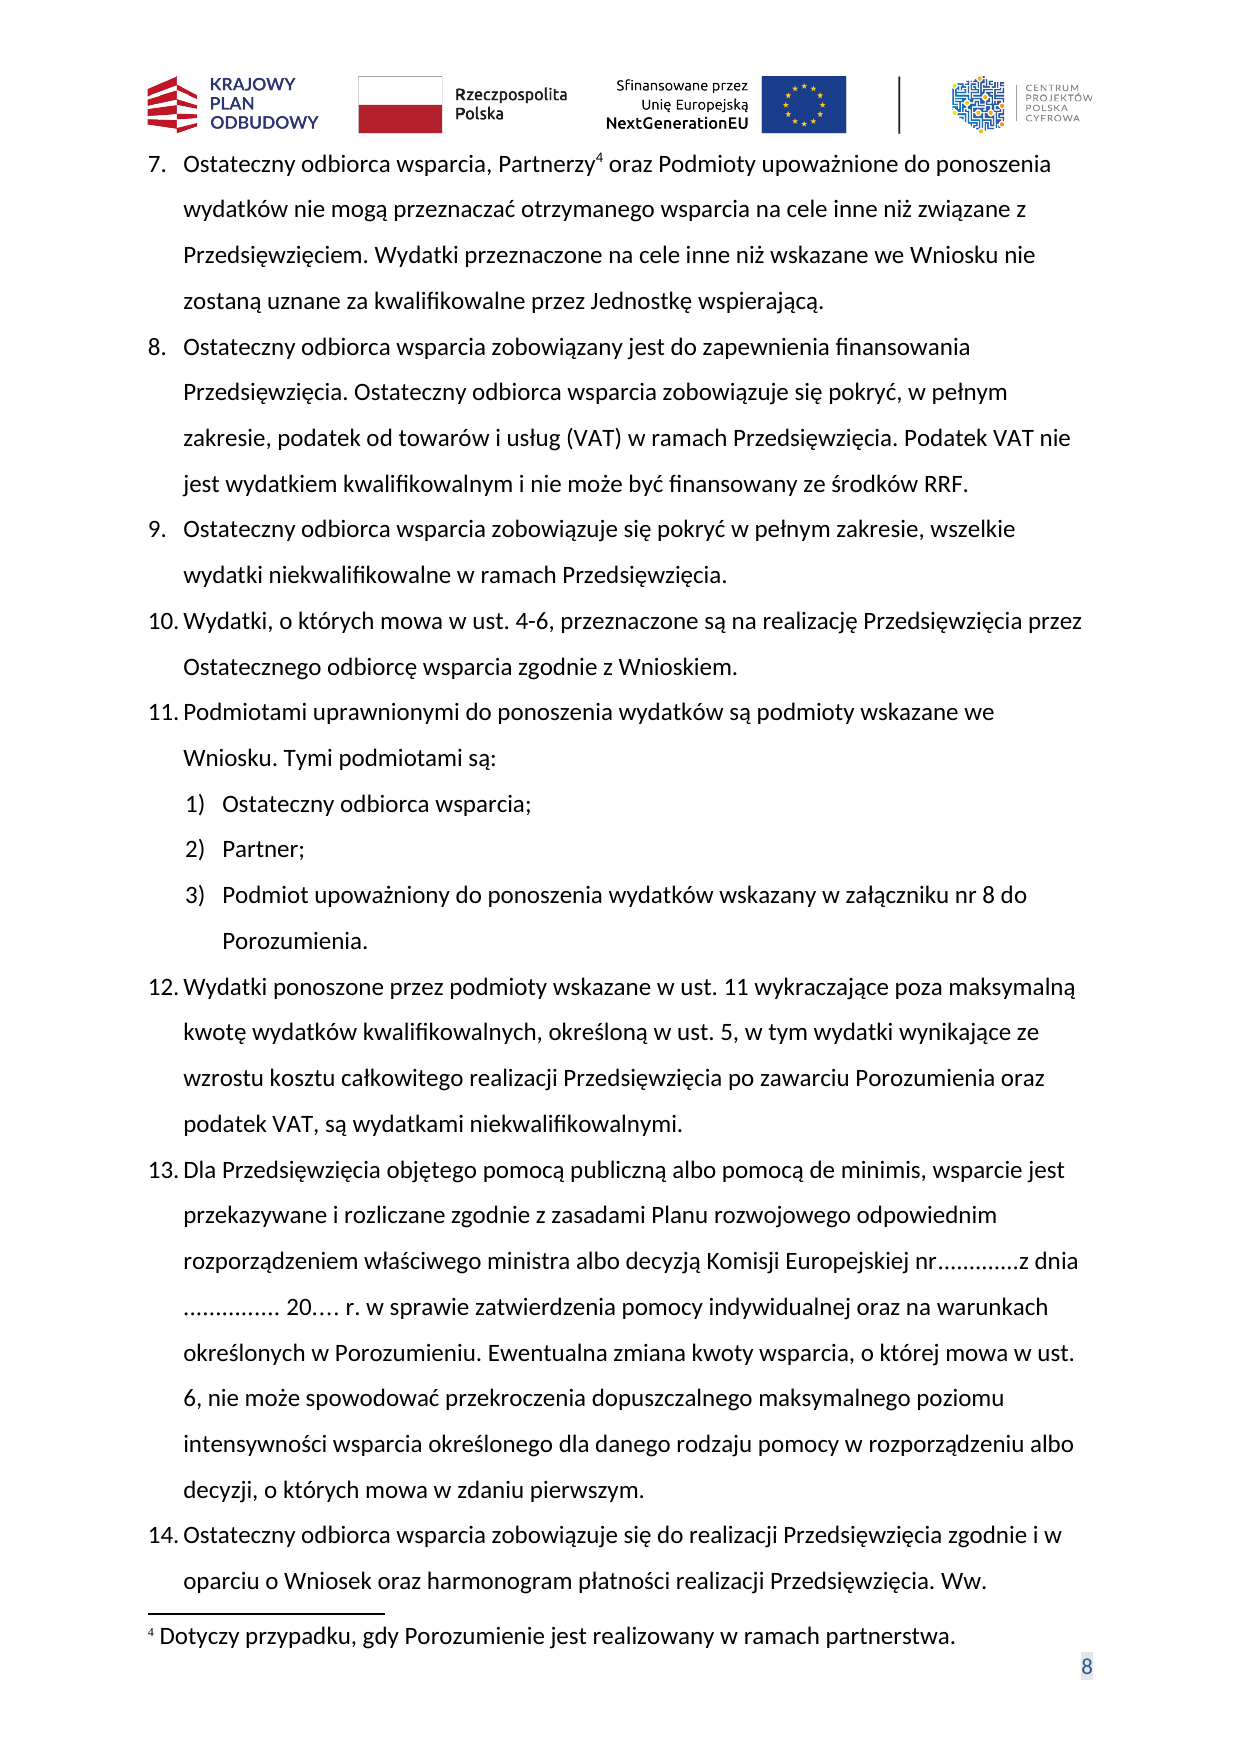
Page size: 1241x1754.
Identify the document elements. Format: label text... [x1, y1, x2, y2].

list Ostateczny odbiorca wsparcia; [185, 788, 1092, 818]
list Ostateczny odbiorca wsparcia zobowiązany jest do zapewnienia finansowania Przedsięwzięcia. Ostateczny odbiorca wsparcia zobowiązuje się pokryć, w pełnym zakresie, podatek od towarów i usług (VAT) w ramach Przedsięwzięcia. Podatek VAT nie jest wydatkiem kwalifikowalnym i nie może być finansowany ze środków RRF. [148, 331, 1092, 498]
list Ostateczny odbiorca wsparcia zobowiązuje się pokryć w pełnym zakresie, wszelkie wydatki niekwalifikowalne w ramach Przedsięwzięcia. [148, 513, 1092, 590]
picture [147, 76, 1093, 134]
list Ostateczny odbiorca wsparcia, Partnerzy oraz Podmioty upoważnione do ponoszenia wydatków nie mogą przeznaczać otrzymanego wsparcia na cele inne niż związane z Przedsięwzięciem. Wydatki przeznaczone na cele inne niż wskazane we Wniosku nie zostaną uznane za kwalifikowalne przez Jednostkę wspierającą. [148, 148, 1092, 315]
list Wydatki, o których mowa w ust. 4-6, przeznaczone są na realizację Przedsięwzięcia przez Ostatecznego odbiorcę wsparcia zgodnie z Wnioskiem. [148, 605, 1092, 681]
list Partner; [185, 834, 1092, 864]
list Podmiotami uprawnionymi do ponoszenia wydatków są podmioty wskazane we Wniosku. Tymi podmiotami są: [148, 696, 1092, 773]
list Podmiot upoważniony do ponoszenia wydatków wskazany w załączniku nr 8 do Porozumienia. [185, 879, 1092, 956]
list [148, 1519, 1092, 1596]
list Wydatki ponoszone przez podmioty wskazane w ust. 11 wykraczające poza maksymalną kwotę wydatków kwalifikowalnych, określoną w ust. 5, w tym wydatki wynikające ze wzrostu kosztu całkowitego realizacji Przedsięwzięcia po zawarciu Porozumienia oraz podatek VAT, są wydatkami niekwalifikowalnymi. [148, 971, 1092, 1138]
list Dla Przedsięwzięcia objętego pomocą publiczną albo pomocą de minimis, wsparcie jest przekazywane i rozliczane zgodnie z zasadami Planu rozwojowego odpowiednim rozporządzeniem właściwego ministra albo decyzją Komisji Europejskiej nr z dnia 20 r. w sprawie zatwierdzenia pomocy indywidualnej oraz na warunkach określonych w Porozumieniu. Ewentualna zmiana kwoty wsparcia, o której mowa w ust. 6, nie może spowodować przekroczenia dopuszczalnego maksymalnego poziomu intensywności wsparcia określonego dla danego rodzaju pomocy w rozporządzeniu albo decyzji, o których mowa w zdaniu pierwszym. [148, 1154, 1092, 1504]
